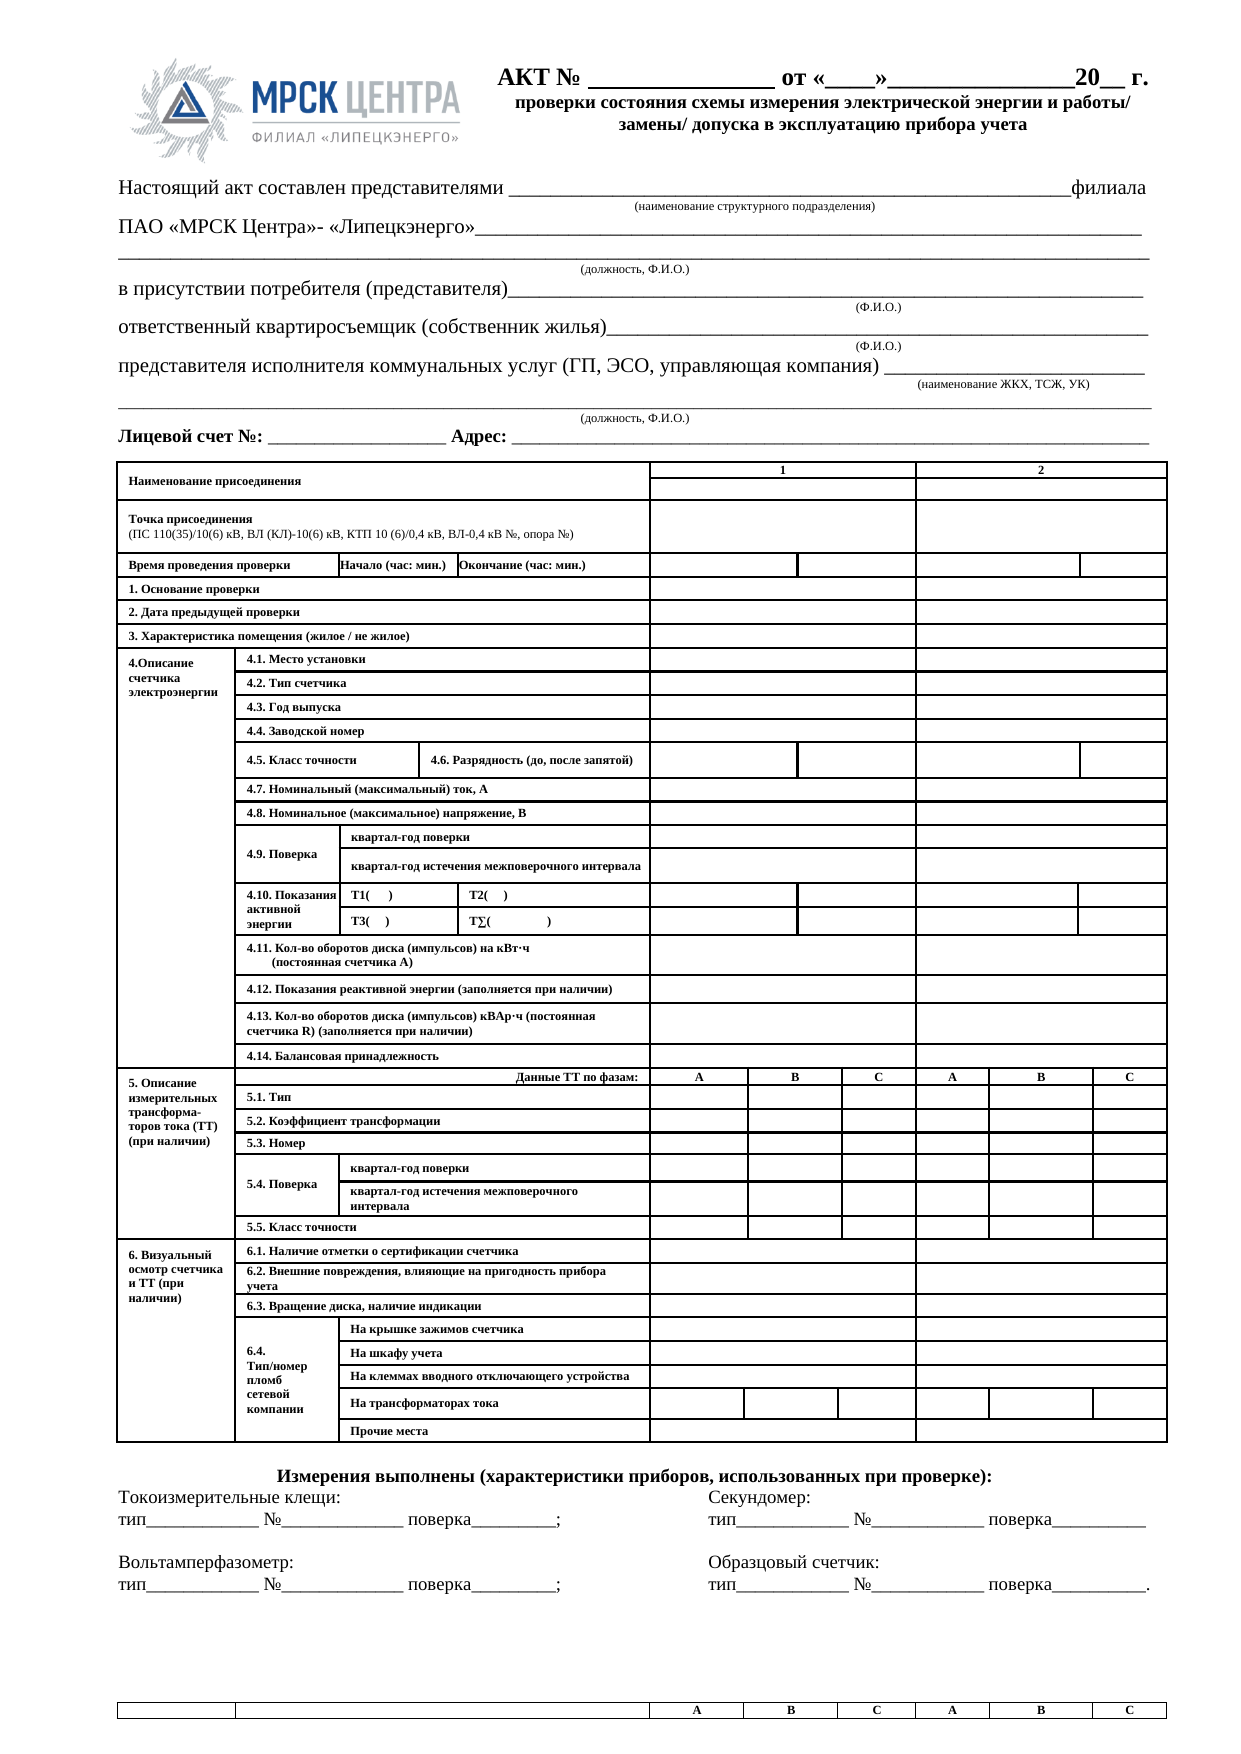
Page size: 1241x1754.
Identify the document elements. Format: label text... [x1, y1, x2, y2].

table_cell 4.10. Показания активной энергии [236, 884, 339, 934]
table_cell [843, 1155, 915, 1180]
table_cell [990, 1155, 1092, 1180]
table_cell [651, 554, 796, 576]
table_cell [799, 884, 915, 906]
table_cell 6.4. Тип/номер пломб сетевой компании [236, 1318, 338, 1441]
table_cell 1. Основание проверки [118, 578, 649, 599]
table_cell [651, 501, 915, 552]
text ПАО «МРСК Центра»- «Липецкэнерго»________________________________________________________________ [118, 213, 1152, 238]
text (Ф.И.О.) [782, 338, 1152, 353]
table_cell [1094, 1134, 1166, 1152]
table_cell [843, 1217, 915, 1238]
table_cell [749, 1086, 841, 1108]
table_cell 4.4. Заводской номер [236, 720, 649, 741]
table_cell [651, 1240, 915, 1262]
table_cell [1079, 884, 1166, 906]
table_cell [917, 1295, 1166, 1316]
table_header Наименование присоединения [118, 463, 649, 499]
table_cell Т2( ) [459, 884, 649, 906]
table_cell [651, 625, 915, 647]
table_cell [651, 696, 915, 718]
table_cell [843, 1183, 915, 1214]
table_cell [651, 1264, 915, 1293]
table_cell [917, 1366, 1166, 1387]
table_cell 6. Визуальный осмотр счетчика и ТТ (при наличии) [118, 1240, 234, 1441]
table_cell [917, 849, 1166, 882]
table_cell [917, 1183, 988, 1214]
table_cell 5.1. Тип [236, 1086, 649, 1108]
table_cell [917, 936, 1166, 974]
table_cell 5. Описание измерительных трансформа-торов тока (ТТ) (при наличии) [118, 1069, 234, 1238]
table_cell На шкафу учета [340, 1342, 649, 1363]
table_cell [1094, 1389, 1166, 1418]
table_cell [990, 1217, 1092, 1238]
table_cell [843, 1110, 915, 1131]
table_cell [651, 1183, 747, 1214]
table_cell 4.1. Место установки [236, 649, 649, 670]
table_cell На крышке зажимов счетчика [340, 1318, 649, 1340]
table_cell На клеммах вводного отключающего устройства [340, 1366, 649, 1387]
text ____________________________________________________________________________________________________________________________ [118, 391, 1152, 411]
table_header В [990, 1703, 1092, 1718]
table_cell Начало (час: мин.) [340, 554, 457, 576]
table_cell На трансформаторах тока [340, 1389, 649, 1418]
table_header А [916, 1703, 989, 1718]
table_cell А [917, 1069, 988, 1084]
text (наименование структурного подразделения) [561, 199, 1152, 213]
table_cell [917, 779, 1166, 800]
table_cell 3. Характеристика помещения (жилое / не жилое) [118, 625, 649, 647]
table_cell [917, 479, 1166, 499]
table_cell [651, 976, 915, 1002]
table_cell [990, 1183, 1092, 1214]
table_cell [1094, 1086, 1166, 1108]
table_cell [917, 1240, 1166, 1262]
table_cell Т3( ) [341, 908, 457, 934]
table_cell [651, 803, 915, 824]
table_cell [651, 779, 915, 800]
table_cell [651, 1134, 747, 1152]
table_header 2 [917, 463, 1166, 477]
text АКТ № от «____»_______________20__ г. проверки состояния схемы измерения электрической энергии и работы/ замены/ допуска в эксплуатацию прибора учета [476, 62, 1152, 134]
table_cell А [651, 1069, 747, 1084]
table_header [236, 1703, 649, 1718]
table_cell [1094, 1183, 1166, 1214]
table_cell [651, 649, 915, 670]
table_cell [651, 1004, 915, 1043]
table_cell [917, 1045, 1166, 1067]
text Лицевой счет №: ___________________ Адрес: ____________________________________________________________________ [118, 425, 1152, 446]
table_cell 5.3. Номер [236, 1134, 649, 1152]
picture [120, 46, 476, 172]
table_cell [651, 578, 915, 599]
table_cell Время проведения проверки [118, 554, 338, 576]
table_cell 5.4. Поверка [236, 1155, 338, 1214]
table_cell 6.2. Внешние повреждения, влияющие на пригодность прибора учета [236, 1264, 649, 1293]
table_cell квартал-год истечения межповерочного интервала [341, 849, 649, 882]
table_cell [651, 1420, 915, 1441]
table_cell 4.6. Разрядность (до, после запятой) [420, 743, 649, 777]
table_cell [917, 501, 1166, 552]
table_cell [799, 743, 915, 777]
table_cell 4.Описание счетчика электроэнергии [118, 649, 234, 1067]
table_cell [1081, 743, 1166, 777]
text (должность, Ф.И.О.) [118, 262, 1152, 276]
table_cell [651, 1389, 743, 1418]
table_cell 4.5. Класс точности [236, 743, 418, 777]
table_cell [651, 1086, 747, 1108]
table_cell [651, 1045, 915, 1067]
text (Ф.И.О.) [782, 300, 1152, 314]
table_cell [651, 849, 915, 882]
table_cell [990, 1389, 1092, 1418]
text Измерения выполнены (характеристики приборов, использованных при проверке): [118, 1465, 1152, 1486]
table_header С [838, 1703, 915, 1718]
table_cell [799, 908, 915, 934]
text ___________________________________________________________________________________________________ [118, 238, 1152, 262]
table_cell [651, 1342, 915, 1363]
table_cell [651, 1366, 915, 1387]
text Настоящий акт составлен представителями ______________________________________________________филиала [118, 175, 1152, 199]
table_header А [650, 1703, 743, 1718]
table_cell [651, 673, 915, 694]
table_cell квартал-год поверки [340, 1155, 649, 1180]
table_cell [917, 803, 1166, 824]
table_cell [799, 554, 915, 576]
table_cell [917, 908, 1077, 934]
table_cell [917, 826, 1166, 847]
table_cell квартал-год поверки [341, 826, 649, 847]
table_cell Окончание (час: мин.) [459, 554, 649, 576]
table_cell Т1( ) [341, 884, 457, 906]
table_cell С [1094, 1069, 1166, 1084]
text ответственный квартиросъемщик (собственник жилья)____________________________________________________ [118, 314, 1152, 338]
table_cell [839, 1389, 915, 1418]
table_cell [917, 696, 1166, 718]
text Токоизмерительные клещи: Секундомер: [118, 1486, 1152, 1508]
table_cell 5.2. Коэффициент трансформации [236, 1110, 649, 1131]
table_header В [744, 1703, 837, 1718]
table_cell Точка присоединения (ПС 110(35)/10(6) кВ, ВЛ (КЛ)-10(6) кВ, КТП 10 (6)/0,4 кВ, ВЛ-0,4 кВ №, опора №) [118, 501, 649, 552]
text представителя исполнителя коммунальных услуг (ГП, ЭСО, управляющая компания) _________________________ [118, 353, 1152, 377]
table_cell С [843, 1069, 915, 1084]
table_cell В [990, 1069, 1092, 1084]
table_cell 4.8. Номинальное (максимальное) напряжение, В [236, 803, 649, 824]
table_cell [651, 908, 796, 934]
text в присутствии потребителя (представителя)_____________________________________________________________ [118, 276, 1152, 300]
table_cell [990, 1110, 1092, 1131]
table_cell [917, 554, 1079, 576]
table_cell 5.5. Класс точности [236, 1217, 649, 1238]
table_cell [749, 1134, 841, 1152]
table_cell [749, 1110, 841, 1131]
table_cell 4.3. Год выпуска [236, 696, 649, 718]
table_header 1 [651, 463, 915, 477]
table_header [118, 1703, 235, 1718]
table_cell [843, 1134, 915, 1152]
table_cell [917, 673, 1166, 694]
table_cell 6.1. Наличие отметки о сертификации счетчика [236, 1240, 649, 1262]
table_cell [651, 826, 915, 847]
table_cell [651, 743, 796, 777]
table_cell [1094, 1217, 1166, 1238]
table_cell 4.9. Поверка [236, 826, 339, 882]
table_cell [917, 1155, 988, 1180]
table_cell 4.12. Показания реактивной энергии (заполняется при наличии) [236, 976, 649, 1002]
text (наименование ЖКХ, ТСЖ, УК) [782, 377, 1152, 391]
table_header С [1093, 1703, 1166, 1718]
table_cell [1094, 1155, 1166, 1180]
table_cell [917, 976, 1166, 1002]
table_cell [917, 1420, 1166, 1441]
table_cell [651, 1110, 747, 1131]
text тип____________ №_____________ поверка_________; тип____________ №____________ поверка__________. [118, 1573, 1152, 1594]
table_cell [990, 1086, 1092, 1108]
table_cell [917, 720, 1166, 741]
table_cell [651, 1217, 747, 1238]
table_cell [917, 1389, 988, 1418]
table_cell [745, 1389, 837, 1418]
table_cell [651, 936, 915, 974]
text Вольтамперфазометр: Образцовый счетчик: [118, 1551, 1152, 1573]
table_cell Прочие места [340, 1420, 649, 1441]
table_cell 2. Дата предыдущей проверки [118, 601, 649, 623]
table_cell [917, 578, 1166, 599]
text тип____________ №_____________ поверка_________; тип____________ №____________ поверка__________ [118, 1508, 1152, 1529]
table_cell [651, 1318, 915, 1340]
table_cell 4.14. Балансовая принадлежность [236, 1045, 649, 1067]
table_cell [917, 1110, 988, 1131]
table_cell [1081, 554, 1166, 576]
table_cell [917, 649, 1166, 670]
table_cell [1094, 1110, 1166, 1131]
table_cell [917, 601, 1166, 623]
table_cell [917, 1318, 1166, 1340]
table_cell 6.3. Вращение диска, наличие индикации [236, 1295, 649, 1316]
table_cell 4.7. Номинальный (максимальный) ток, А [236, 779, 649, 800]
table_cell [917, 884, 1077, 906]
table_cell квартал-год истечения межповерочного интервала [340, 1183, 649, 1214]
table_cell Т∑( ) [459, 908, 649, 934]
table_cell [843, 1086, 915, 1108]
table_cell [917, 1264, 1166, 1293]
table_cell 4.2. Тип счетчика [236, 673, 649, 694]
table_cell [651, 884, 796, 906]
table_cell [749, 1183, 841, 1214]
table_cell [917, 743, 1079, 777]
table_cell В [749, 1069, 841, 1084]
table_cell [917, 1134, 988, 1152]
table_cell [917, 1217, 988, 1238]
table_cell [1079, 908, 1166, 934]
table_cell [749, 1217, 841, 1238]
table_cell 4.13. Кол-во оборотов диска (импульсов) кВАр·ч (постоянная счетчика R) (заполняется при наличии) [236, 1004, 649, 1043]
table_cell [651, 479, 915, 499]
table_cell [651, 1295, 915, 1316]
table_cell [651, 601, 915, 623]
table_cell 4.11. Кол-во оборотов диска (импульсов) на кВт·ч (постоянная счетчика А) [236, 936, 649, 974]
table_cell [917, 1004, 1166, 1043]
table_cell [990, 1134, 1092, 1152]
table_cell [917, 1086, 988, 1108]
table_cell [749, 1155, 841, 1180]
text (должность, Ф.И.О.) [118, 411, 1152, 425]
table_cell [651, 1155, 747, 1180]
table_cell Данные ТТ по фазам: [236, 1069, 649, 1084]
table_cell [917, 1342, 1166, 1363]
table_cell [917, 625, 1166, 647]
table_cell [651, 720, 915, 741]
